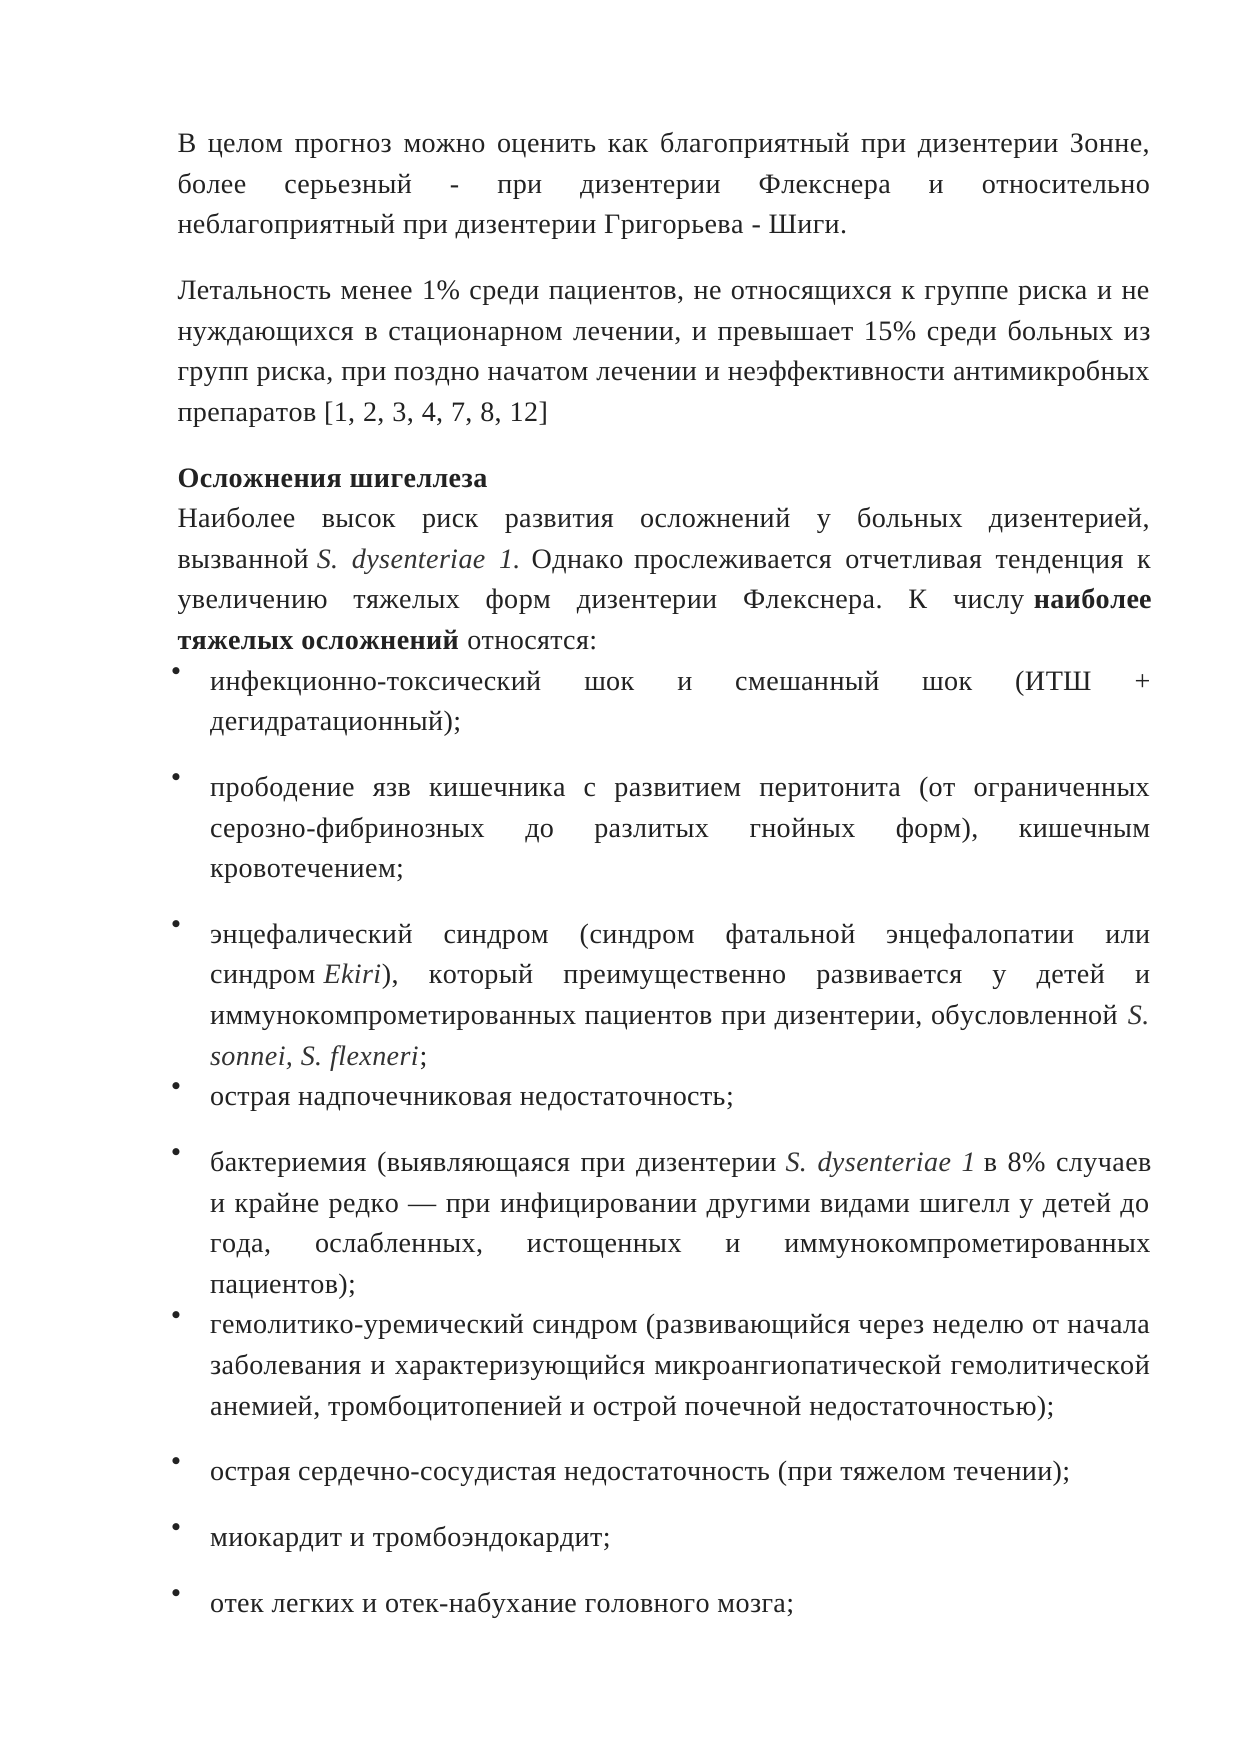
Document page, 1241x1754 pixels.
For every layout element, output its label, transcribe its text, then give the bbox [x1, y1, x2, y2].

list энцефалический синдром (синдром фатальной энцефалопатии или синдром Ekiri), который преимущественно развивается у детей и иммунокомпрометированных пациентов при дизентерии, обусловленной S. sonnei, S. flexneri; [172, 909, 1152, 1071]
list гемолитико-уремический синдром (развивающийся через неделю от начала заболевания и характеризующийся микроангиопатической гемолитической анемией, тромбоцитопенией и острой почечной недостаточностью); [172, 1299, 1152, 1421]
text Летальность менее 1% среди пациентов, не относящихся к группе риска и не нуждающихся в стационарном лечении, и превышает 15% среди больных из групп риска, при поздно начатом лечении и неэффективности антимикробных препаратов [1, 2, 3, 4, 7, 8, 12] [177, 265, 1152, 427]
text Наиболее высок риск развития осложнений у больных дизентерией, вызванной S. dysenteriae 1. Однако прослеживается отчетливая тенденция к увеличению тяжелых форм дизентерии Флекснера. К числу наиболее тяжелых осложнений относятся: [177, 493, 1152, 656]
list инфекционно-токсический шок и смешанный шок (ИТШ + дегидратационный); [172, 656, 1152, 737]
list бактериемия (выявляющаяся при дизентерии S. dysenteriae 1 в 8% случаев и крайне редко — при инфицировании другими видами шигелл у детей до года, ослабленных, истощенных и иммунокомпрометированных пациентов); [172, 1137, 1152, 1299]
list острая сердечно-сосудистая недостаточность (при тяжелом течении); [172, 1446, 1152, 1487]
list отек легких и отек-набухание головного мозга; [172, 1577, 1152, 1618]
list миокардит и тромбоэндокардит; [172, 1512, 1152, 1552]
list острая надпочечниковая недостаточность; [172, 1071, 1152, 1112]
text Осложнения шигеллеза [177, 452, 1152, 493]
list прободение язв кишечника с развитием перитонита (от ограниченных серозно-фибринозных до разлитых гнойных форм), кишечным кровотечением; [172, 762, 1152, 884]
text В целом прогноз можно оценить как благоприятный при дизентерии Зонне, более серьезный - при дизентерии Флекснера и относительно неблагоприятный при дизентерии Григорьева - Шиги. [177, 118, 1152, 240]
